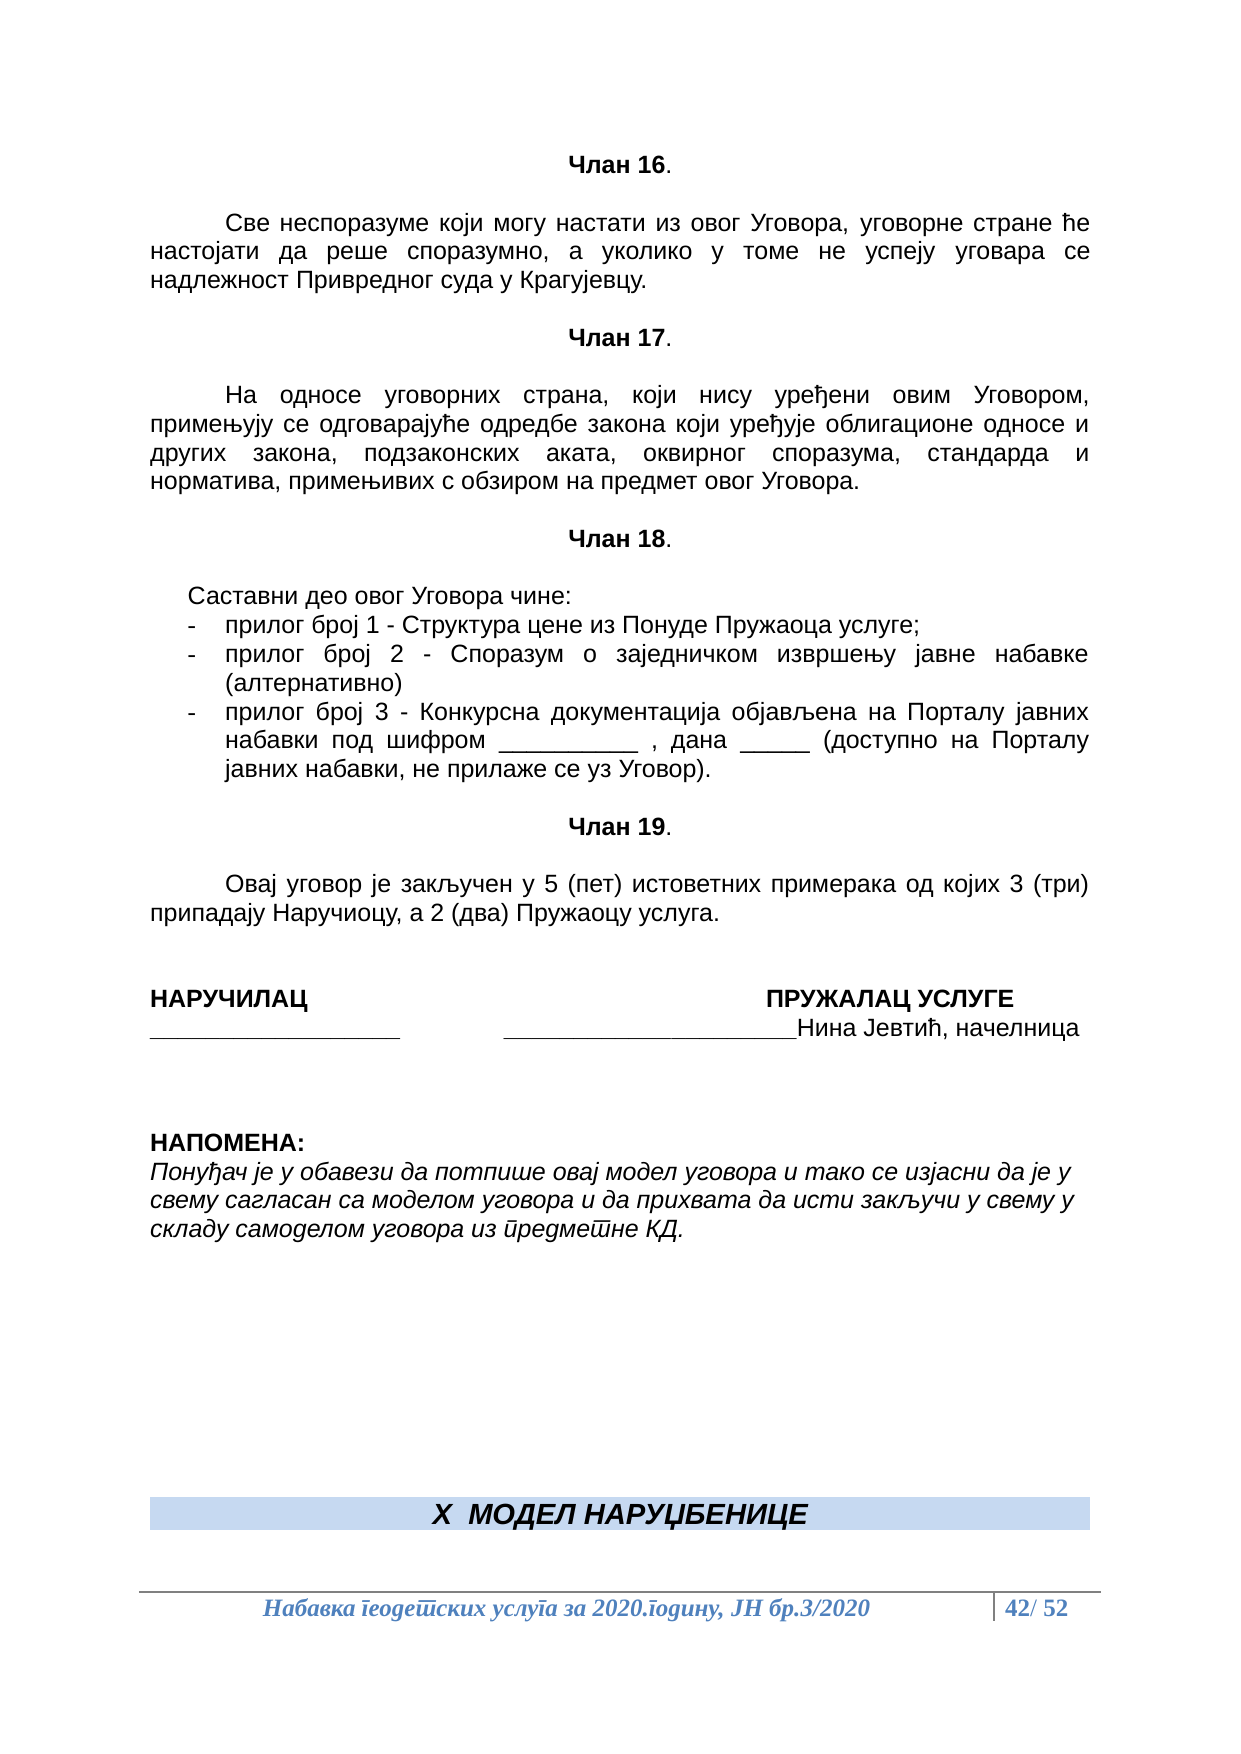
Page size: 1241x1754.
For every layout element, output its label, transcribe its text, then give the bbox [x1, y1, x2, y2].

text Члан 17. [150, 322, 1090, 351]
text НАРУЧИЛАЦ ПРУЖАЛАЦ УСЛУГЕ [150, 984, 1090, 1013]
text На односе уговорних страна, који нису уређени овим Уговором, примењују се одговарајуће одредбе закона који уређује облигационе односе и других закона, подзаконских аката, оквирног споразума, стандарда и норматива, примењивих с обзиром на предмет овог Уговора. [150, 380, 1090, 495]
text Члан 19. [150, 812, 1090, 840]
list прилог број 3 - Конкурсна документација објављена на Порталу јавних набавки под шифром __________ , дана _____ (доступно на Порталу јавних набавки, не прилаже се уз Уговор). [187, 696, 1090, 783]
text НАПОМЕНА: [150, 1128, 1090, 1157]
text Овај уговор је закључен у 5 (пет) истоветних примерака од којих 3 (три) припадају Наручиоцу, а 2 (два) Пружаоцу услуга. [150, 869, 1090, 927]
text Члан 16. [150, 150, 1090, 179]
text Саставни део овог Уговора чине: [150, 581, 1090, 610]
text Члан 18. [150, 524, 1090, 552]
text Понуђач је у обавези да потпише овај модел уговора и тако се изјасни да је у свему сагласан са моделом уговора и да прихвата да исти закључи у свему у складу самоделом уговора из предметне КД. [150, 1157, 1090, 1243]
text __________________ _____________________Нина Јевтић, начелница [150, 1013, 1090, 1042]
text Све неспоразуме који могу настати из овог Уговора, уговорне стране ће настојати да реше споразумно, а уколико у томе не успеју уговара се надлежност Привредног суда у Крагујевцу. [150, 207, 1090, 294]
list прилог број 2 - Споразум о заједничком извршењу јавне набавке (алтернативно) [187, 639, 1090, 696]
list прилог број 1 - Структура цене из Понуде Пружаоца услуге; [187, 610, 1090, 639]
text Х МОДЕЛ НАРУЏБЕНИЦЕ [150, 1497, 1090, 1530]
